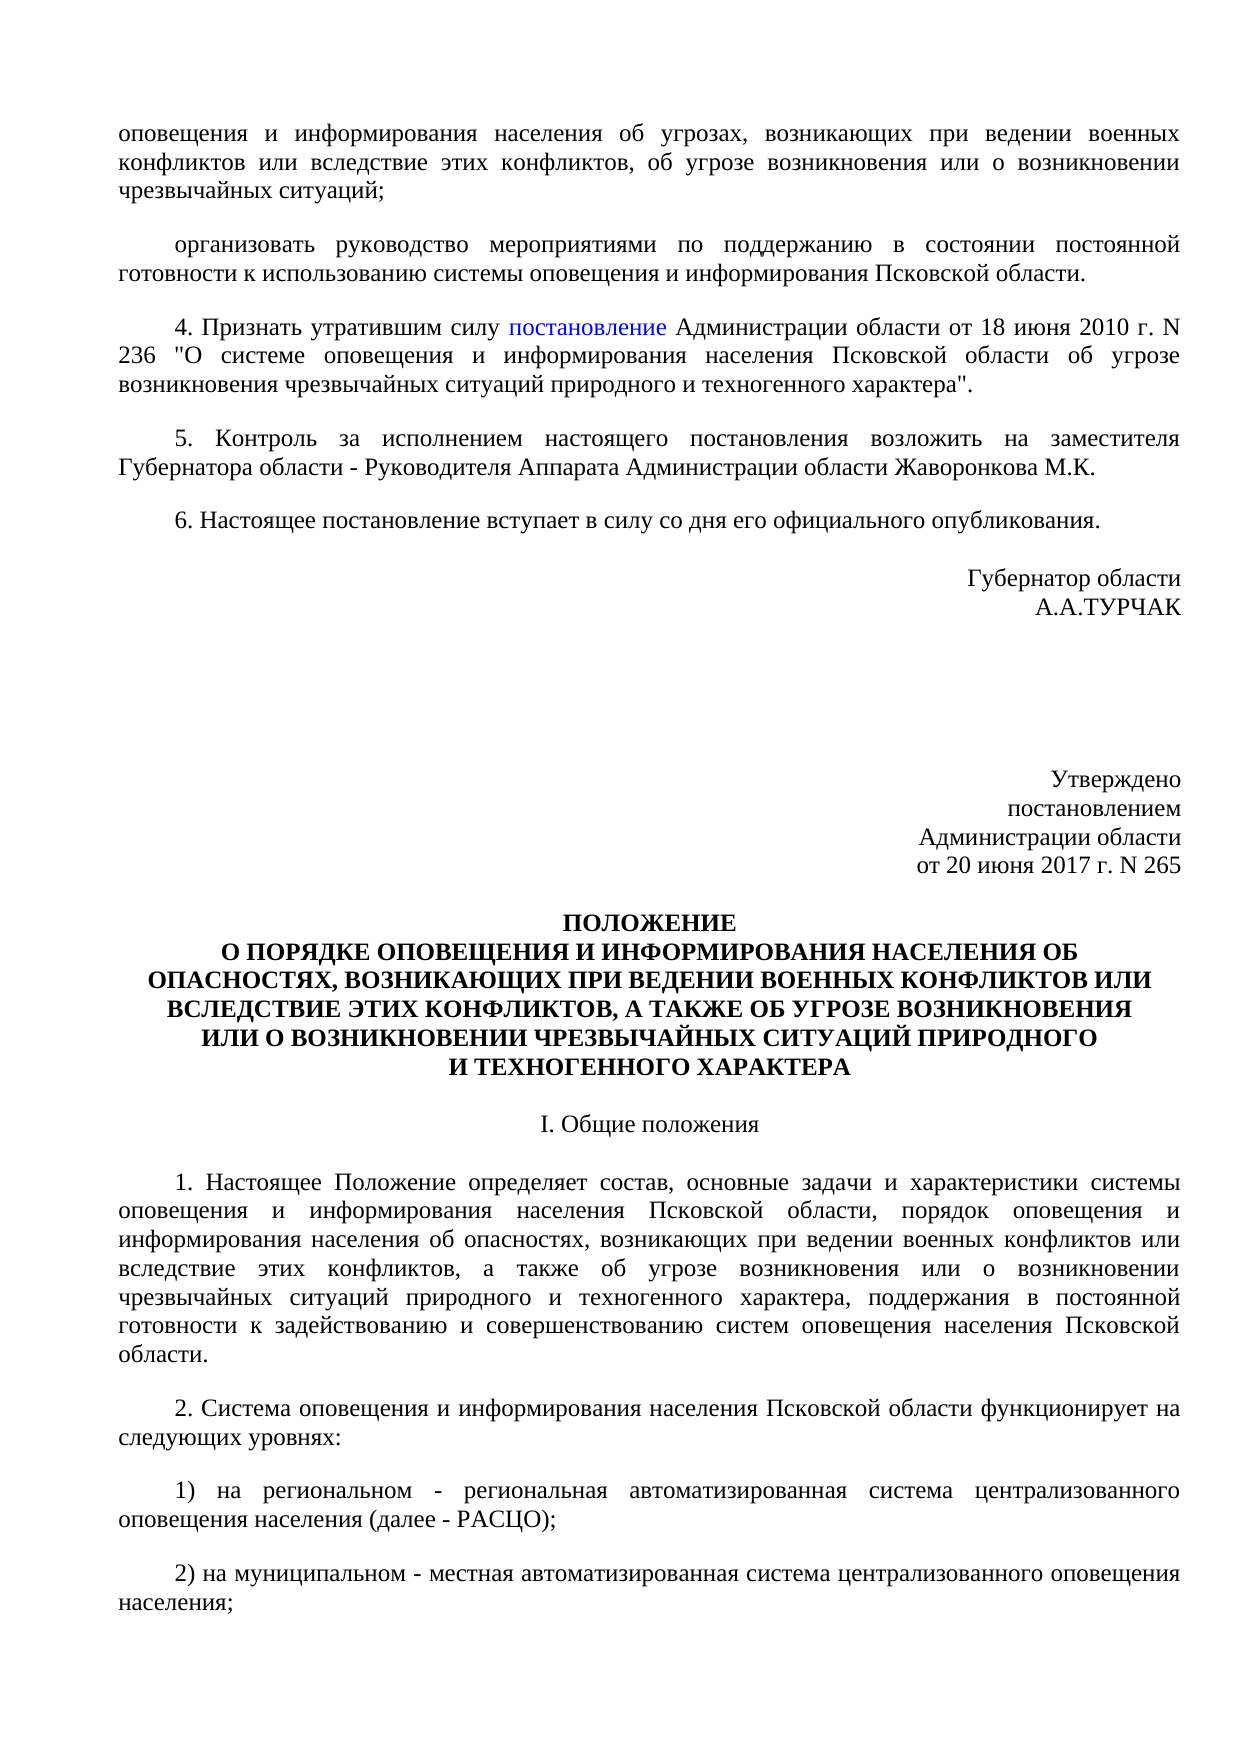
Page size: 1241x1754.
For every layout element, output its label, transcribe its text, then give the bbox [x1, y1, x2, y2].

text 5. Контроль за исполнением настоящего постановления возложить на заместителя Губернатора области - Руководителя Аппарата Администрации области Жаворонкова М.К. [118, 423, 1181, 481]
title О ПОРЯДКЕ ОПОВЕЩЕНИЯ И ИНФОРМИРОВАНИЯ НАСЕЛЕНИЯ ОБ [118, 937, 1181, 966]
title ОПАСНОСТЯХ, ВОЗНИКАЮЩИХ ПРИ ВЕДЕНИИ ВОЕННЫХ КОНФЛИКТОВ ИЛИ [118, 966, 1181, 994]
text 1) на региональном - региональная автоматизированная система централизованного оповещения населения (далее - РАСЦО); [118, 1476, 1181, 1533]
title ИЛИ О ВОЗНИКНОВЕНИИ ЧРЕЗВЫЧАЙНЫХ СИТУАЦИЙ ПРИРОДНОГО [118, 1023, 1181, 1052]
text Администрации области [118, 822, 1181, 851]
text постановлением [118, 793, 1181, 822]
text А.А.ТУРЧАК [118, 592, 1181, 621]
text Утверждено [118, 764, 1181, 793]
title ПОЛОЖЕНИЕ [118, 908, 1181, 937]
text 6. Настоящее постановление вступает в силу со дня его официального опубликования. [118, 506, 1181, 534]
text 2. Система оповещения и информирования населения Псковской области функционирует на следующих уровнях: [118, 1393, 1181, 1451]
text 1. Настоящее Положение определяет состав, основные задачи и характеристики системы оповещения и информирования населения Псковской области, порядок оповещения и информирования населения об опасностях, возникающих при ведении военных конфликтов или вследствие этих конфликтов, а также об угрозе возникновения или о возникновении чрезвычайных ситуаций природного и техногенного характера, поддержания в постоянной готовности к задействованию и совершенствованию систем оповещения населения Псковской области. [118, 1167, 1181, 1368]
text I. Общие положения [118, 1109, 1181, 1138]
text 4. Признать утратившим силу постановление Администрации области от 18 июня 2010 г. N 236 "О системе оповещения и информирования населения Псковской области об угрозе возникновения чрезвычайных ситуаций природного и техногенного характера". [118, 312, 1181, 398]
text Губернатор области [118, 563, 1181, 592]
title ВСЛЕДСТВИЕ ЭТИХ КОНФЛИКТОВ, А ТАКЖЕ ОБ УГРОЗЕ ВОЗНИКНОВЕНИЯ [118, 994, 1181, 1023]
text 2) на муниципальном - местная автоматизированная система централизованного оповещения населения; [118, 1558, 1181, 1616]
title И ТЕХНОГЕННОГО ХАРАКТЕРА [118, 1052, 1181, 1081]
text организовать руководство мероприятиями по поддержанию в состоянии постоянной готовности к использованию системы оповещения и информирования Псковской области. [118, 229, 1181, 287]
text от 20 июня 2017 г. N 265 [118, 851, 1181, 879]
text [118, 118, 1181, 204]
